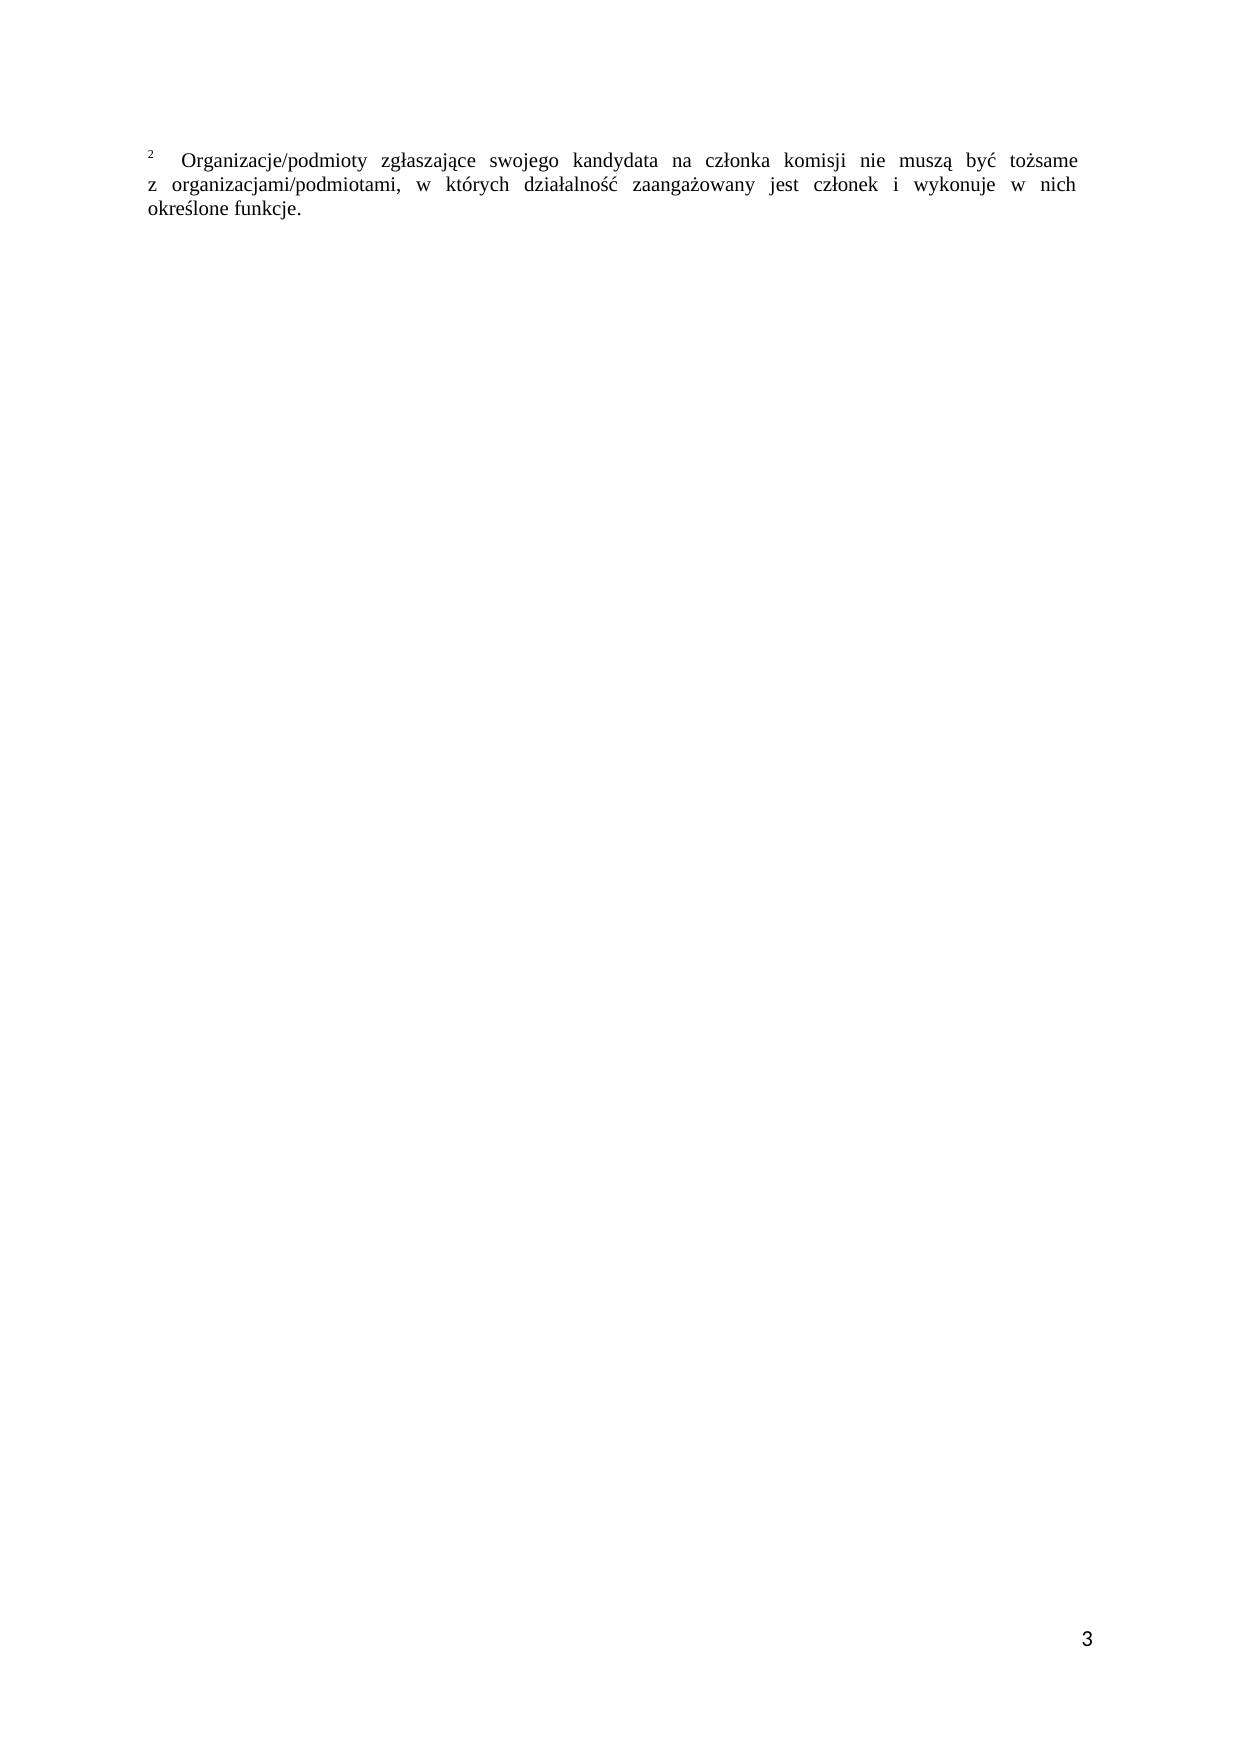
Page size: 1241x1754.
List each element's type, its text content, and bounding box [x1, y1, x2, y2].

text 2 Organizacje/podmioty zgłaszające swojego kandydata na członka komisji nie muszą być tożsame z organizacjami/podmiotami, w których działalność zaangażowany jest członek i wykonuje w nich określone funkcje. [148, 148, 1093, 220]
